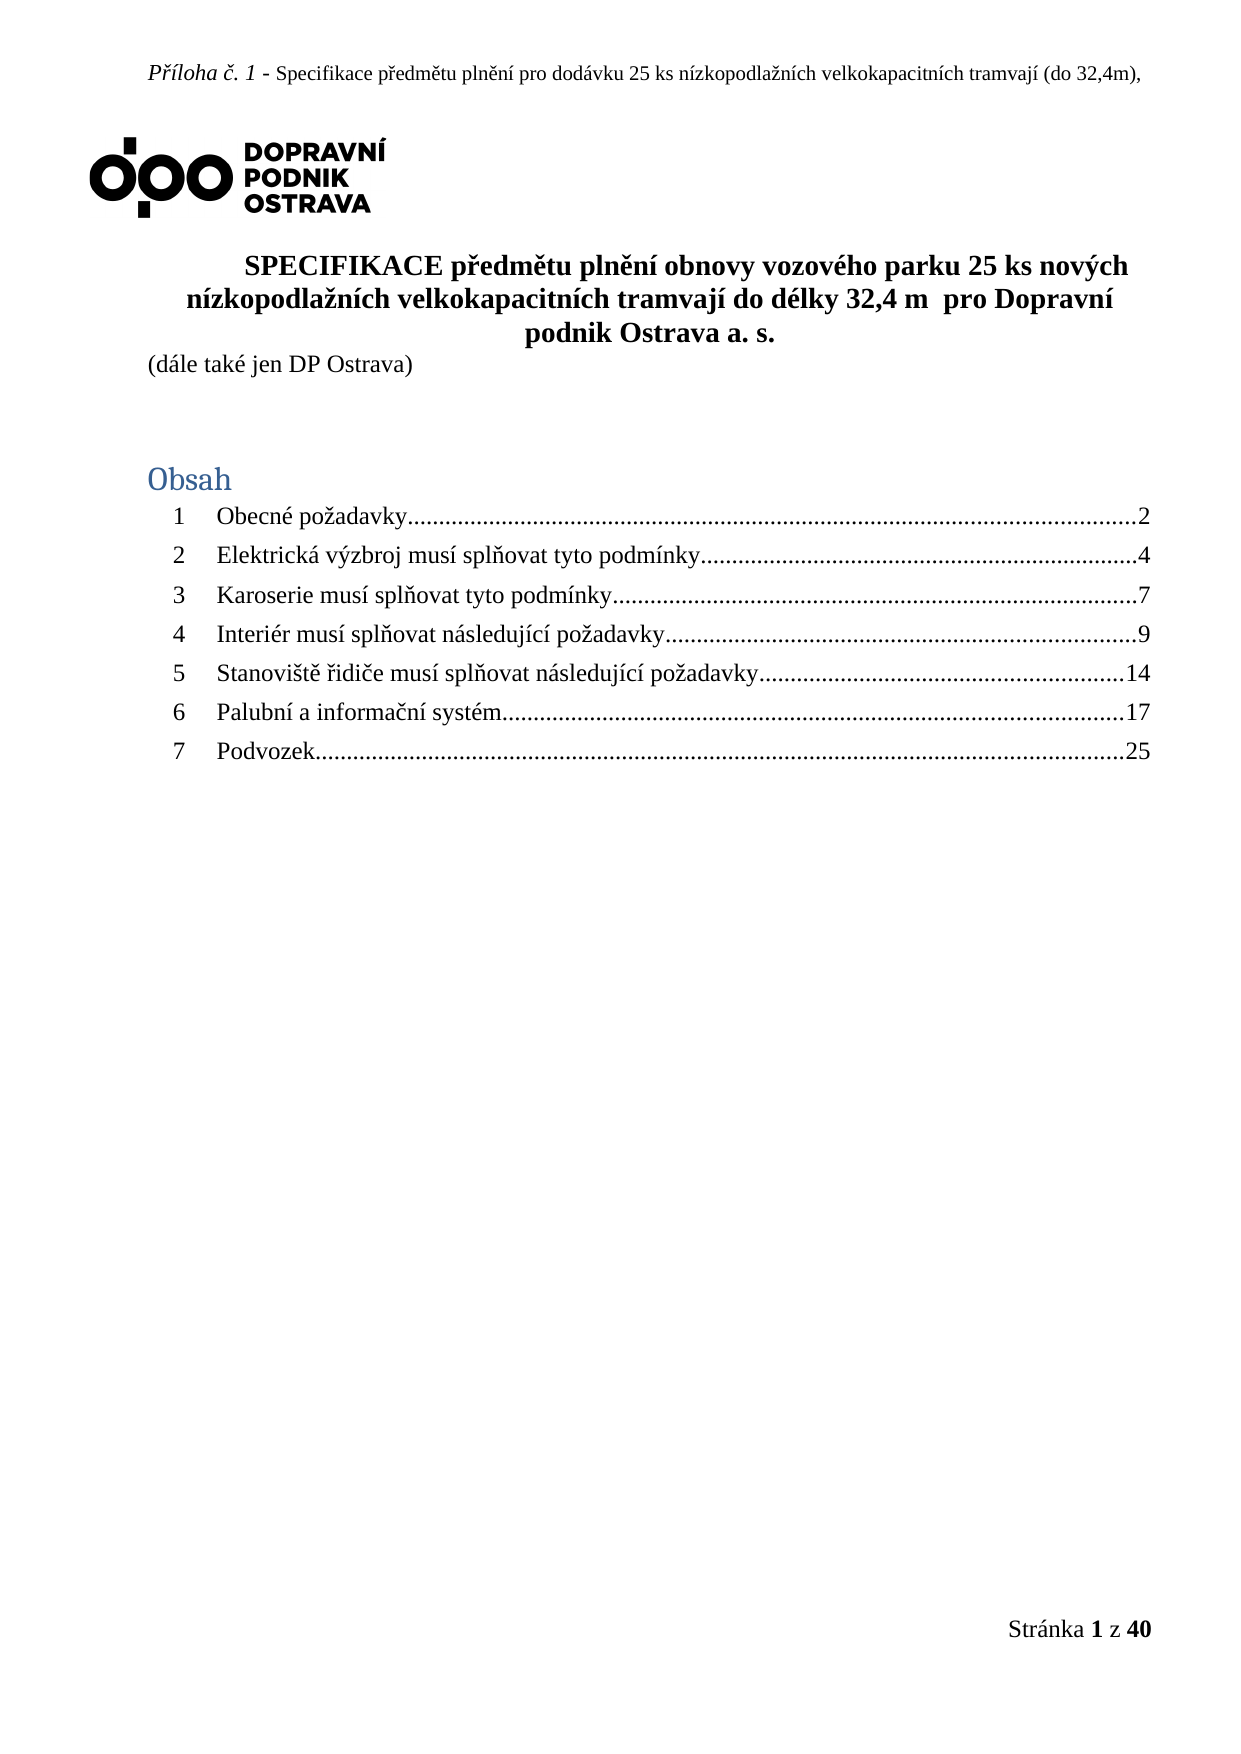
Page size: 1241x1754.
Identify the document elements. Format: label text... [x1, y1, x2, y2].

text SPECIFIKACE předmětu plnění obnovy vozového parku 25 ks nových nízkopodlažních velkokapacitních tramvají do délky 32,4 m pro Dopravní podnik Ostrava a. s. [148, 248, 1152, 349]
picture [89, 137, 387, 218]
text (dále také jen DP Ostrava) [148, 349, 1152, 377]
